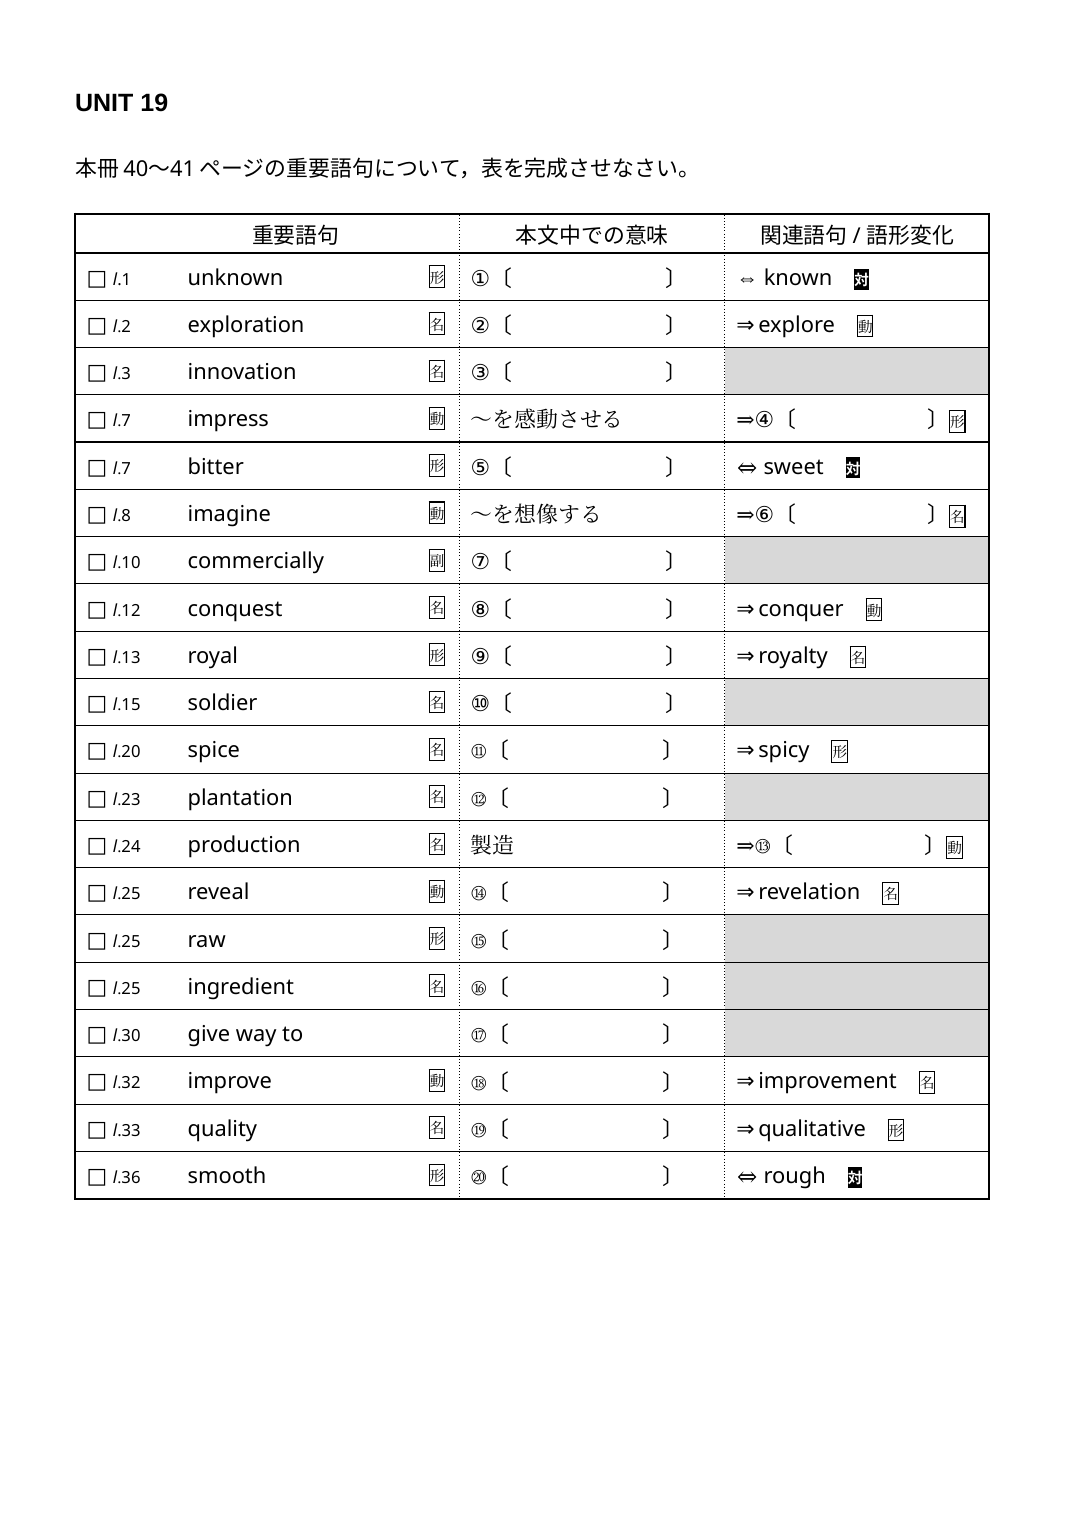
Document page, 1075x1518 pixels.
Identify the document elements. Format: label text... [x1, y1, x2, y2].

table_cell 動 [415, 1057, 459, 1103]
table_cell 製造 [459, 821, 725, 867]
table_cell □ l.36 [76, 1152, 176, 1198]
table_header 関連語句 / 語形変化 [725, 215, 988, 252]
table_cell ⇒ royalty 名 [725, 632, 988, 678]
table_cell 名 [415, 726, 459, 772]
table_cell 形 [415, 443, 459, 489]
table_cell ⇒ qualitative 形 [725, 1105, 988, 1151]
table_cell impress [176, 395, 415, 441]
table_cell □ l.33 [76, 1105, 176, 1151]
table_cell 動 [415, 395, 459, 441]
table_cell ⇔ sweet 対 [725, 443, 988, 489]
table_header [415, 215, 459, 252]
table_cell ⑯〔 〕 [459, 963, 725, 1009]
table_cell ⇒④〔 〕形 [725, 395, 988, 441]
table_cell 名 [415, 301, 459, 347]
table_cell ⇒ explore 動 [725, 301, 988, 347]
table_cell ⇒ revelation 名 [725, 868, 988, 914]
table_cell ①〔 〕 [459, 254, 725, 299]
table_cell □ l.25 [76, 963, 176, 1009]
table_cell 形 [415, 254, 459, 299]
table_cell [725, 348, 988, 394]
table_cell ⑤〔 〕 [459, 443, 725, 489]
table_cell ⇔ known 対 [725, 254, 988, 299]
table_cell conquest [176, 584, 415, 631]
table_cell [725, 679, 988, 725]
table_cell □ l.12 [76, 584, 176, 631]
table_cell ⑩〔 〕 [459, 679, 725, 725]
table_cell [725, 915, 988, 962]
table_cell 名 [415, 1105, 459, 1151]
table_cell 名 [415, 821, 459, 867]
table_cell ⑰〔 〕 [459, 1010, 725, 1056]
table_cell smooth [176, 1152, 415, 1198]
table_cell □ l.15 [76, 679, 176, 725]
table_header 本文中での意味 [459, 215, 725, 252]
table_cell □ l.8 [76, 490, 176, 536]
table_cell ⇒ spicy 形 [725, 726, 988, 772]
table_cell [415, 1010, 459, 1056]
table_cell 動 [415, 868, 459, 914]
table_header [76, 215, 176, 252]
table_cell ingredient [176, 963, 415, 1009]
table_cell ⑫〔 〕 [459, 774, 725, 820]
table_cell ⇒ improvement 名 [725, 1057, 988, 1103]
table_cell royal [176, 632, 415, 678]
table_cell □ l.7 [76, 443, 176, 489]
table_header 重要語句 [176, 215, 415, 252]
table_cell 名 [415, 963, 459, 1009]
table_cell ⑲〔 〕 [459, 1105, 725, 1151]
table_cell ⑳〔 〕 [459, 1152, 725, 1198]
table_cell [725, 1010, 988, 1056]
table_cell □ l.2 [76, 301, 176, 347]
table_cell ②〔 〕 [459, 301, 725, 347]
table_cell ⑦〔 〕 [459, 537, 725, 583]
text 本冊40～41ページの重要語句について，表を完成させなさい。 [75, 151, 1000, 183]
table_cell bitter [176, 443, 415, 489]
table_cell 動 [415, 490, 459, 536]
table_cell 副 [415, 537, 459, 583]
table_cell reveal [176, 868, 415, 914]
table_cell ⑱〔 〕 [459, 1057, 725, 1103]
table_cell □ l.10 [76, 537, 176, 583]
table_cell ⑧〔 〕 [459, 584, 725, 631]
table_cell ～を感動させる [459, 395, 725, 441]
table_cell □ l.24 [76, 821, 176, 867]
table_cell ⑨〔 〕 [459, 632, 725, 678]
table_cell raw [176, 915, 415, 962]
table_cell □ l.30 [76, 1010, 176, 1056]
table_cell 名 [415, 679, 459, 725]
table_cell □ l.25 [76, 915, 176, 962]
table_cell □ l.1 [76, 254, 176, 299]
table_cell 形 [415, 1152, 459, 1198]
table_cell □ l.7 [76, 395, 176, 441]
table_cell 名 [415, 774, 459, 820]
table_cell ⑮〔 〕 [459, 915, 725, 962]
table_cell ⇒ conquer 動 [725, 584, 988, 631]
table_cell production [176, 821, 415, 867]
table_cell [725, 537, 988, 583]
table_cell □ l.32 [76, 1057, 176, 1103]
table_cell give way to [176, 1010, 415, 1056]
table_cell ⑭〔 〕 [459, 868, 725, 914]
table_cell □ l.23 [76, 774, 176, 820]
table_cell 形 [415, 915, 459, 962]
table_cell □ l.25 [76, 868, 176, 914]
table_cell ～を想像する [459, 490, 725, 536]
table_cell 形 [415, 632, 459, 678]
table_cell ⇒⑥〔 〕名 [725, 490, 988, 536]
table_cell soldier [176, 679, 415, 725]
table_cell ⇔ rough 対 [725, 1152, 988, 1198]
text UNIT 19 [75, 84, 1000, 121]
table_cell spice [176, 726, 415, 772]
table_cell imagine [176, 490, 415, 536]
table_cell □ l.20 [76, 726, 176, 772]
table_cell [725, 774, 988, 820]
table_cell ③〔 〕 [459, 348, 725, 394]
table_cell improve [176, 1057, 415, 1103]
table_cell commercially [176, 537, 415, 583]
table_cell plantation [176, 774, 415, 820]
table_cell [725, 963, 988, 1009]
table_cell □ l.3 [76, 348, 176, 394]
table_cell 名 [415, 584, 459, 631]
table_cell □ l.13 [76, 632, 176, 678]
table_cell ⑪〔 〕 [459, 726, 725, 772]
table_cell quality [176, 1105, 415, 1151]
table_cell ⇒⑬〔 〕動 [725, 821, 988, 867]
table_cell innovation [176, 348, 415, 394]
table_cell exploration [176, 301, 415, 347]
table_cell 名 [415, 348, 459, 394]
table_cell unknown [176, 254, 415, 299]
